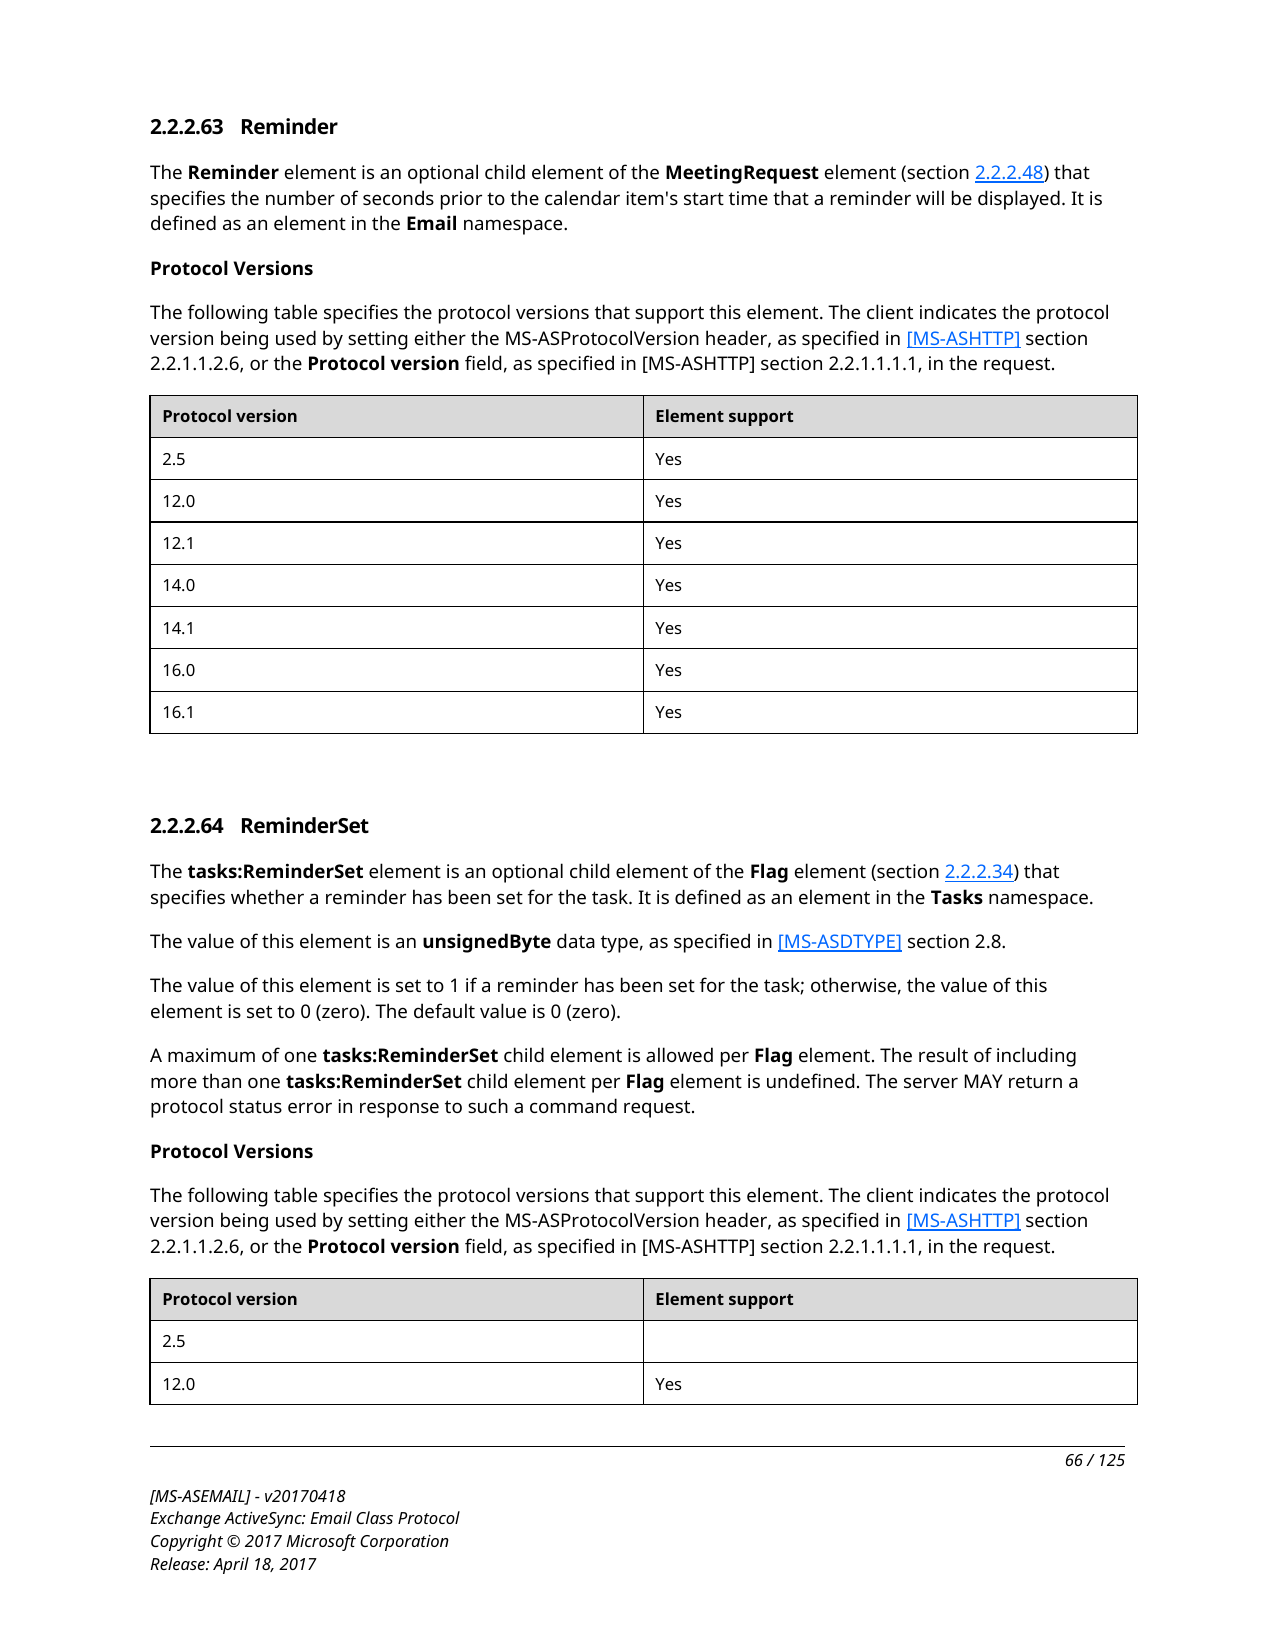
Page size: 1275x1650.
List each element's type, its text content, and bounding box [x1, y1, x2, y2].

text The following table specifies the protocol versions that support this element. The client indicates the protocol version being used by setting either the MS-ASProtocolVersion header, as specified in [MS-ASHTTP] section 2.2.1.1.2.6, or the Protocol version field, as specified in [MS-ASHTTP] section 2.2.1.1.1.1, in the request. [150, 299, 1125, 376]
text Protocol Versions [150, 1138, 1125, 1163]
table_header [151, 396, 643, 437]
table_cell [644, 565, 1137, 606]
subtitle Reminder [150, 112, 1125, 141]
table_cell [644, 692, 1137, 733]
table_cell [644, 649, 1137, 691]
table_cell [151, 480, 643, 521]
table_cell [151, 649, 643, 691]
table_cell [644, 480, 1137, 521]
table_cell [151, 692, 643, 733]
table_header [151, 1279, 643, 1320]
text The following table specifies the protocol versions that support this element. The client indicates the protocol version being used by setting either the MS-ASProtocolVersion header, as specified in [MS-ASHTTP] section 2.2.1.1.2.6, or the Protocol version field, as specified in [MS-ASHTTP] section 2.2.1.1.1.1, in the request. [150, 1182, 1125, 1259]
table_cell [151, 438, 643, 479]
text The value of this element is set to 1 if a reminder has been set for the task; otherwise, the value of this element is set to 0 (zero). The default value is 0 (zero). [150, 973, 1125, 1024]
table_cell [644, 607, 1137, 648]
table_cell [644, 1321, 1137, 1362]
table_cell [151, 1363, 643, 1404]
text A maximum of one tasks:ReminderSet child element is allowed per Flag element. The result of including more than one tasks:ReminderSet child element per Flag element is undefined. The server MAY return a protocol status error in response to such a command request. [150, 1043, 1125, 1119]
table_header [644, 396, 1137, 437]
text The value of this element is an unsignedByte data type, as specified in [MS-ASDTYPE] section 2.8. [150, 928, 1125, 954]
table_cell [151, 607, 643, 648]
subtitle ReminderSet [150, 812, 1125, 840]
text The Reminder element is an optional child element of the MeetingRequest element (section 2.2.2.48) that specifies the number of seconds prior to the calendar item's start time that a reminder will be displayed. It is defined as an element in the Email namespace. [150, 160, 1125, 236]
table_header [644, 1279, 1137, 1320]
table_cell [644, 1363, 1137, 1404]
text The tasks:ReminderSet element is an optional child element of the Flag element (section 2.2.2.34) that specifies whether a reminder has been set for the task. It is defined as an element in the Tasks namespace. [150, 859, 1125, 910]
text Protocol Versions [150, 255, 1125, 281]
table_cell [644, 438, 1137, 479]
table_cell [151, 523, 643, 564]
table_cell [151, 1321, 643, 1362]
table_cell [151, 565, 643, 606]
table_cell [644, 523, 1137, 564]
